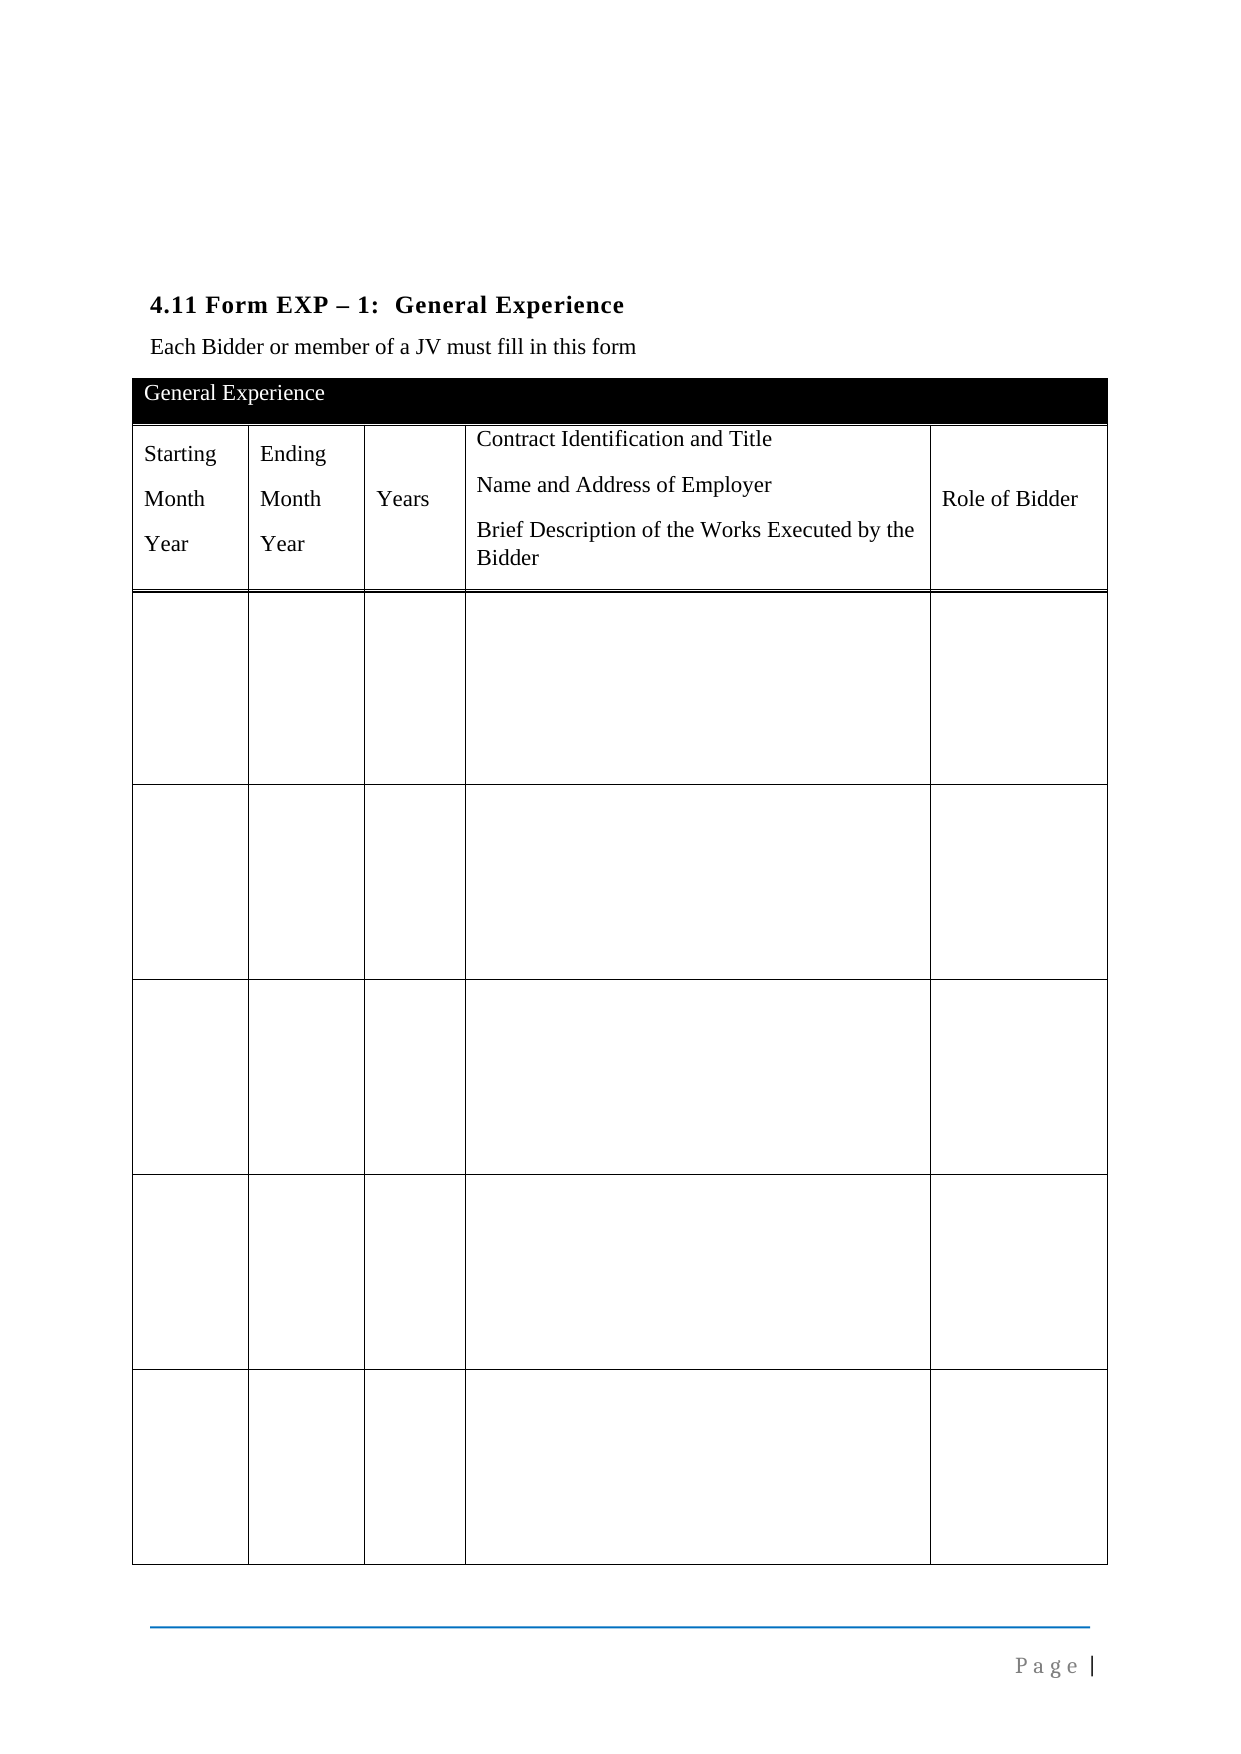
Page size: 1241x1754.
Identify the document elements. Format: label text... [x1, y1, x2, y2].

table_cell [466, 785, 930, 979]
table_cell [365, 1370, 465, 1564]
table_cell [249, 593, 364, 784]
table_cell [466, 1370, 930, 1564]
table_cell [133, 980, 248, 1174]
table_cell [133, 785, 248, 979]
subtitle Form EXP – 1: General Experience [150, 291, 1090, 319]
table_cell [931, 980, 1107, 1174]
table_cell Starting Month Year [133, 426, 248, 589]
table_cell [931, 1175, 1107, 1369]
table_cell Years [365, 426, 465, 589]
table_cell [133, 593, 248, 784]
table_cell [466, 1175, 930, 1369]
table_cell [365, 1175, 465, 1369]
table_header General Experience [133, 379, 1107, 424]
table_cell [931, 593, 1107, 784]
text Each Bidder or member of a JV must fill in this form [150, 333, 1090, 359]
table_cell Ending Month Year [249, 426, 364, 589]
table_cell [466, 980, 930, 1174]
table_cell Role of Bidder [931, 426, 1107, 589]
table_cell [931, 1370, 1107, 1564]
table_cell [249, 980, 364, 1174]
table_cell [466, 593, 930, 784]
table_cell [365, 593, 465, 784]
table_cell [133, 1175, 248, 1369]
table_cell [931, 785, 1107, 979]
table_cell [365, 980, 465, 1174]
table_cell [249, 1175, 364, 1369]
table_cell [249, 785, 364, 979]
table_cell Contract Identification and Title Name and Address of Employer Brief Description of the Works Executed by the Bidder [466, 426, 930, 589]
table_cell [249, 1370, 364, 1564]
table_cell [133, 1370, 248, 1564]
table_cell [365, 785, 465, 979]
